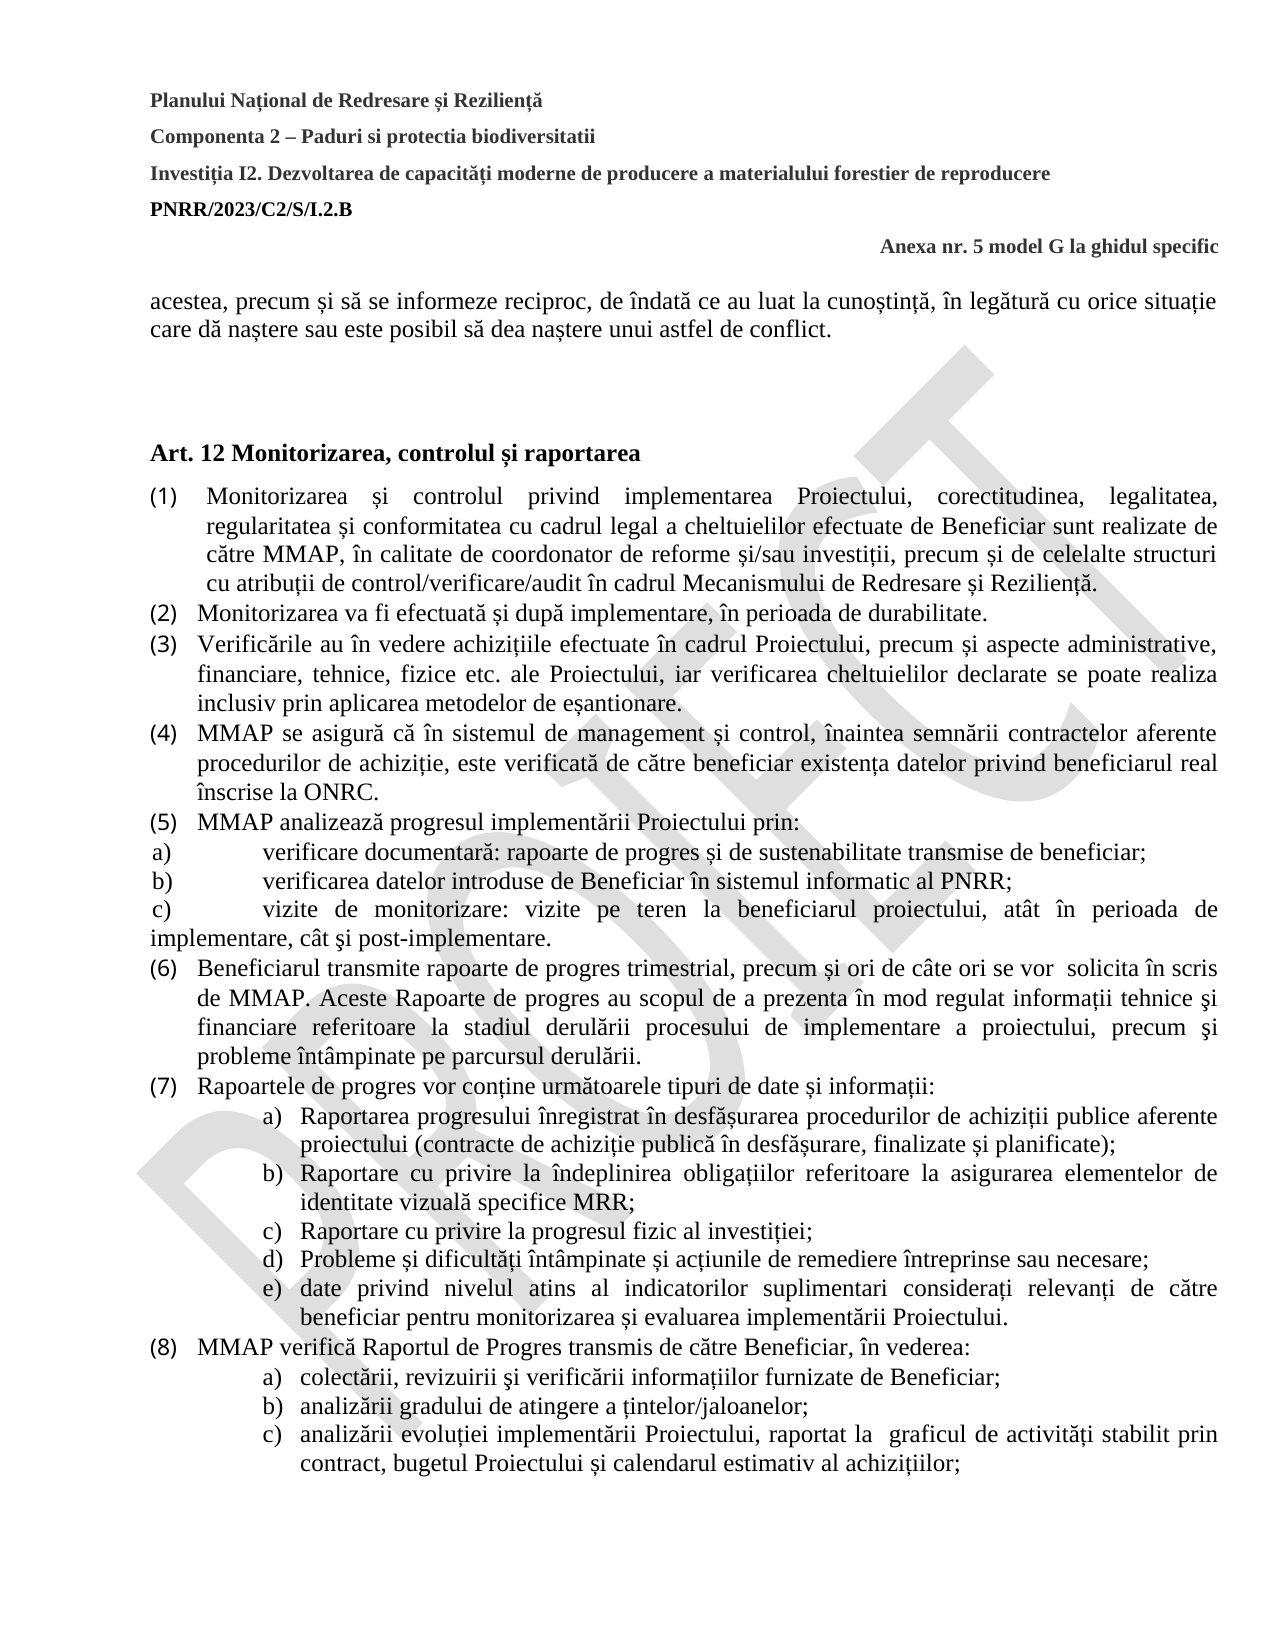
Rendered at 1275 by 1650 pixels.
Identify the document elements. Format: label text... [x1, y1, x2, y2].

list MMAP analizează progresul implementării Proiectului prin: [150, 806, 1219, 837]
text Art. 12 Monitorizarea, controlul și raportarea [150, 438, 1219, 467]
list analizării gradului de atingere a țintelor/jaloanelor; [262, 1391, 1219, 1419]
list verificare documentară: rapoarte de progres și de sustenabilitate transmise de beneficiar; [150, 837, 1219, 866]
list Monitorizarea va fi efectuată și după implementare, în perioada de durabilitate. [150, 597, 1219, 628]
list Rapoartele de progres vor conține următoarele tipuri de date și informații: [150, 1069, 1219, 1101]
list date privind nivelul atins al indicatorilor suplimentari considerați relevanți de către beneficiar pentru monitorizarea și evaluarea implementării Proiectului. [262, 1273, 1219, 1331]
list Raportarea progresului înregistrat în desfășurarea procedurilor de achiziții publice aferente proiectului (contracte de achiziție publică în desfășurare, finalizate și planificate); [262, 1101, 1219, 1158]
list vizite de monitorizare: vizite pe teren la beneficiarul proiectului, atât în perioada de implementare, cât şi post-implementare. [150, 894, 1219, 952]
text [150, 286, 1217, 343]
list Raportare cu privire la îndeplinirea obligațiilor referitoare la asigurarea elementelor de identitate vizuală specifice MRR; [262, 1158, 1219, 1216]
list colectării, revizuirii şi verificării informațiilor furnizate de Beneficiar; [262, 1362, 1219, 1391]
list Beneficiarul transmite rapoarte de progres trimestrial, precum și ori de câte ori se vor solicita în scris de MMAP. Aceste Rapoarte de progres au scopul de a prezenta în mod regulat informații tehnice şi financiare referitoare la stadiul derulării procesului de implementare a proiectului, precum şi probleme întâmpinate pe parcursul derulării. [150, 952, 1219, 1069]
list Verificările au în vedere achizițiile efectuate în cadrul Proiectului, precum și aspecte administrative, financiare, tehnice, fizice etc. ale Proiectului, iar verificarea cheltuielilor declarate se poate realiza inclusiv prin aplicarea metodelor de eșantionare. [150, 628, 1219, 717]
list analizării evoluției implementării Proiectului, raportat la graficul de activități stabilit prin contract, bugetul Proiectului și calendarul estimativ al achizițiilor; [262, 1419, 1219, 1477]
list Raportare cu privire la progresul fizic al investiției; [262, 1216, 1219, 1244]
list MMAP se asigură că în sistemul de management și control, înaintea semnării contractelor aferente procedurilor de achiziție, este verificată de către beneficiar existența datelor privind beneficiarul real înscrise la ONRC. [150, 717, 1219, 806]
list verificarea datelor introduse de Beneficiar în sistemul informatic al PNRR; [150, 866, 1219, 894]
list MMAP verifică Raportul de Progres transmis de către Beneficiar, în vederea: [150, 1331, 1219, 1362]
list Probleme și dificultăți întâmpinate și acțiunile de remediere întreprinse sau necesare; [262, 1244, 1219, 1273]
list Monitorizarea și controlul privind implementarea Proiectului, corectitudinea, legalitatea, regularitatea și conformitatea cu cadrul legal a cheltuielilor efectuate de Beneficiar sunt realizate de către MMAP, în calitate de coordonator de reforme și/sau investiții, precum și de celelalte structuri cu atribuții de control/verificare/audit în cadrul Mecanismului de Redresare și Reziliență. [150, 479, 1219, 597]
